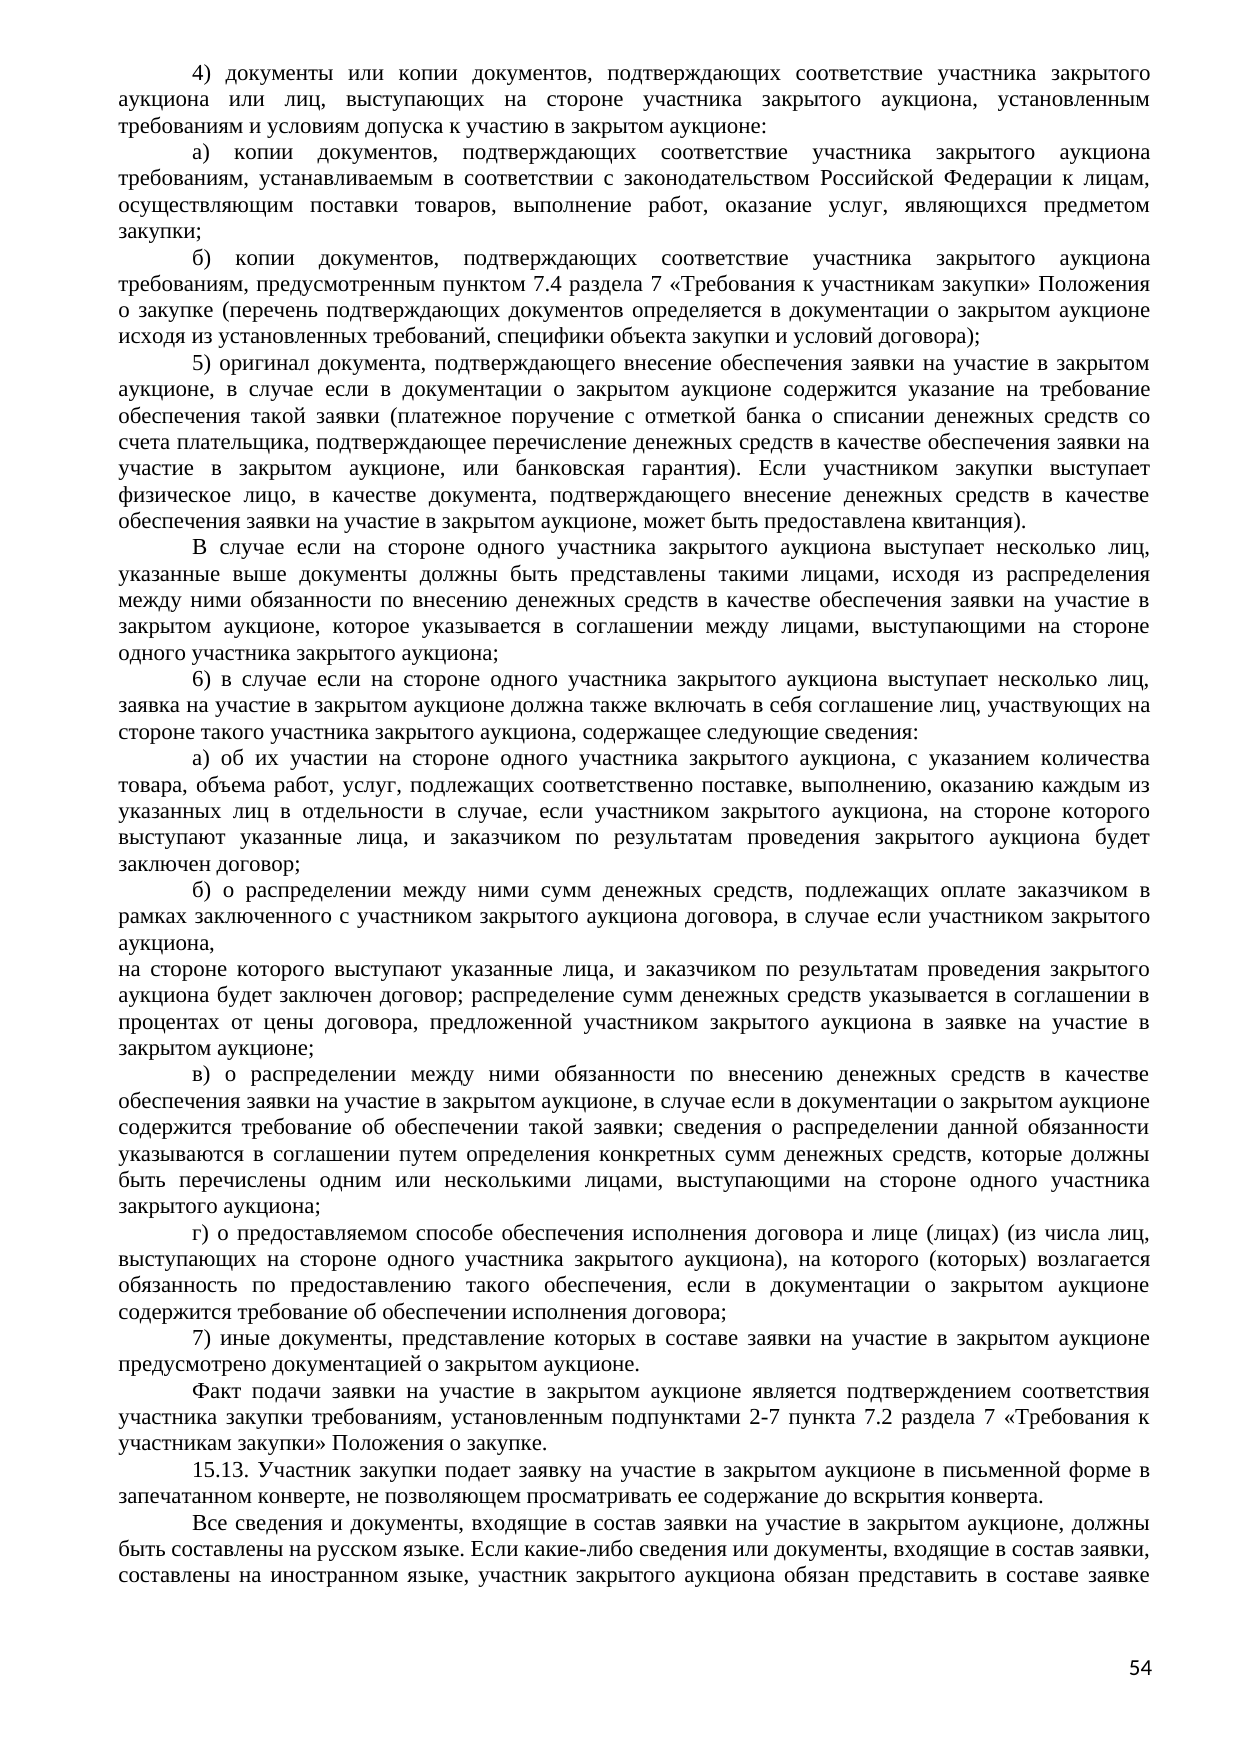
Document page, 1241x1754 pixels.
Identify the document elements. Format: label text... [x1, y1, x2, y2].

text а) копии документов, подтверждающих соответствие участника закрытого аукциона требованиям, устанавливаемым в соответствии с законодательством Российской Федерации к лицам, осуществляющим поставки товаров, выполнение работ, оказание услуг, являющихся предметом закупки; [118, 138, 1152, 243]
text Факт подачи заявки на участие в закрытом аукционе является подтверждением соответствия участника закупки требованиям, установленным подпунктами 2-7 пункта 7.2 раздела 7 «Требования к участникам закупки» Положения о закупке. [118, 1377, 1152, 1456]
text 15.13. Участник закупки подает заявку на участие в закрытом аукционе в письменной форме в запечатанном конверте, не позволяющем просматривать ее содержание до вскрытия конверта. [118, 1456, 1152, 1508]
text а) об их участии на стороне одного участника закрытого аукциона, с указанием количества товара, объема работ, услуг, подлежащих соответственно поставке, выполнению, оказанию каждым из указанных лиц в отдельности в случае, если участником закрытого аукциона, на стороне которого выступают указанные лица, и заказчиком по результатам проведения закрытого аукциона будет заключен договор; [118, 744, 1152, 876]
text 5) оригинал документа, подтверждающего внесение обеспечения заявки на участие в закрытом аукционе, в случае если в документации о закрытом аукционе содержится указание на требование обеспечения такой заявки (платежное поручение с отметкой банка о списании денежных средств со счета плательщика, подтверждающее перечисление денежных средств в качестве обеспечения заявки на участие в закрытом аукционе, или банковская гарантия). Если участником закупки выступает физическое лицо, в качестве документа, подтверждающего внесение денежных средств в качестве обеспечения заявки на участие в закрытом аукционе, может быть предоставлена квитанция). [118, 349, 1152, 533]
text б) о распределении между ними сумм денежных средств, подлежащих оплате заказчиком в рамках заключенного с участником закрытого аукциона договора, в случае если участником закрытого аукциона, [118, 876, 1152, 955]
text б) копии документов, подтверждающих соответствие участника закрытого аукциона требованиям, предусмотренным пунктом 7.4 раздела 7 «Требования к участникам закупки» Положения о закупке (перечень подтверждающих документов определяется в документации о закрытом аукционе исходя из установленных требований, специфики объекта закупки и условий договора); [118, 243, 1152, 349]
text в) о распределении между ними обязанности по внесению денежных средств в качестве обеспечения заявки на участие в закрытом аукционе, в случае если в документации о закрытом аукционе содержится требование об обеспечении такой заявки; сведения о распределении данной обязанности указываются в соглашении путем определения конкретных сумм денежных средств, которые должны быть перечислены одним или несколькими лицами, выступающими на стороне одного участника закрытого аукциона; [118, 1061, 1152, 1219]
text 6) в случае если на стороне одного участника закрытого аукциона выступает несколько лиц, заявка на участие в закрытом аукционе должна также включать в себя соглашение лиц, участвующих на стороне такого участника закрытого аукциона, содержащее следующие сведения: [118, 665, 1152, 744]
text на стороне которого выступают указанные лица, и заказчиком по результатам проведения закрытого аукциона будет заключен договор; распределение сумм денежных средств указывается в соглашении в процентах от цены договора, предложенной участником закрытого аукциона в заявке на участие в закрытом аукционе; [118, 955, 1152, 1061]
text 7) иные документы, представление которых в составе заявки на участие в закрытом аукционе предусмотрено документацией о закрытом аукционе. [118, 1324, 1152, 1377]
text 4) документы или копии документов, подтверждающих соответствие участника закрытого аукциона или лиц, выступающих на стороне участника закрытого аукциона, установленным требованиям и условиям допуска к участию в закрытом аукционе: [118, 59, 1152, 138]
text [118, 1508, 1152, 1588]
text В случае если на стороне одного участника закрытого аукциона выступает несколько лиц, указанные выше документы должны быть представлены такими лицами, исходя из распределения между ними обязанности по внесению денежных средств в качестве обеспечения заявки на участие в закрытом аукционе, которое указывается в соглашении между лицами, выступающими на стороне одного участника закрытого аукциона; [118, 533, 1152, 665]
text г) о предоставляемом способе обеспечения исполнения договора и лице (лицах) (из числа лиц, выступающих на стороне одного участника закрытого аукциона), на которого (которых) возлагается обязанность по предоставлению такого обеспечения, если в документации о закрытом аукционе содержится требование об обеспечении исполнения договора; [118, 1219, 1152, 1324]
